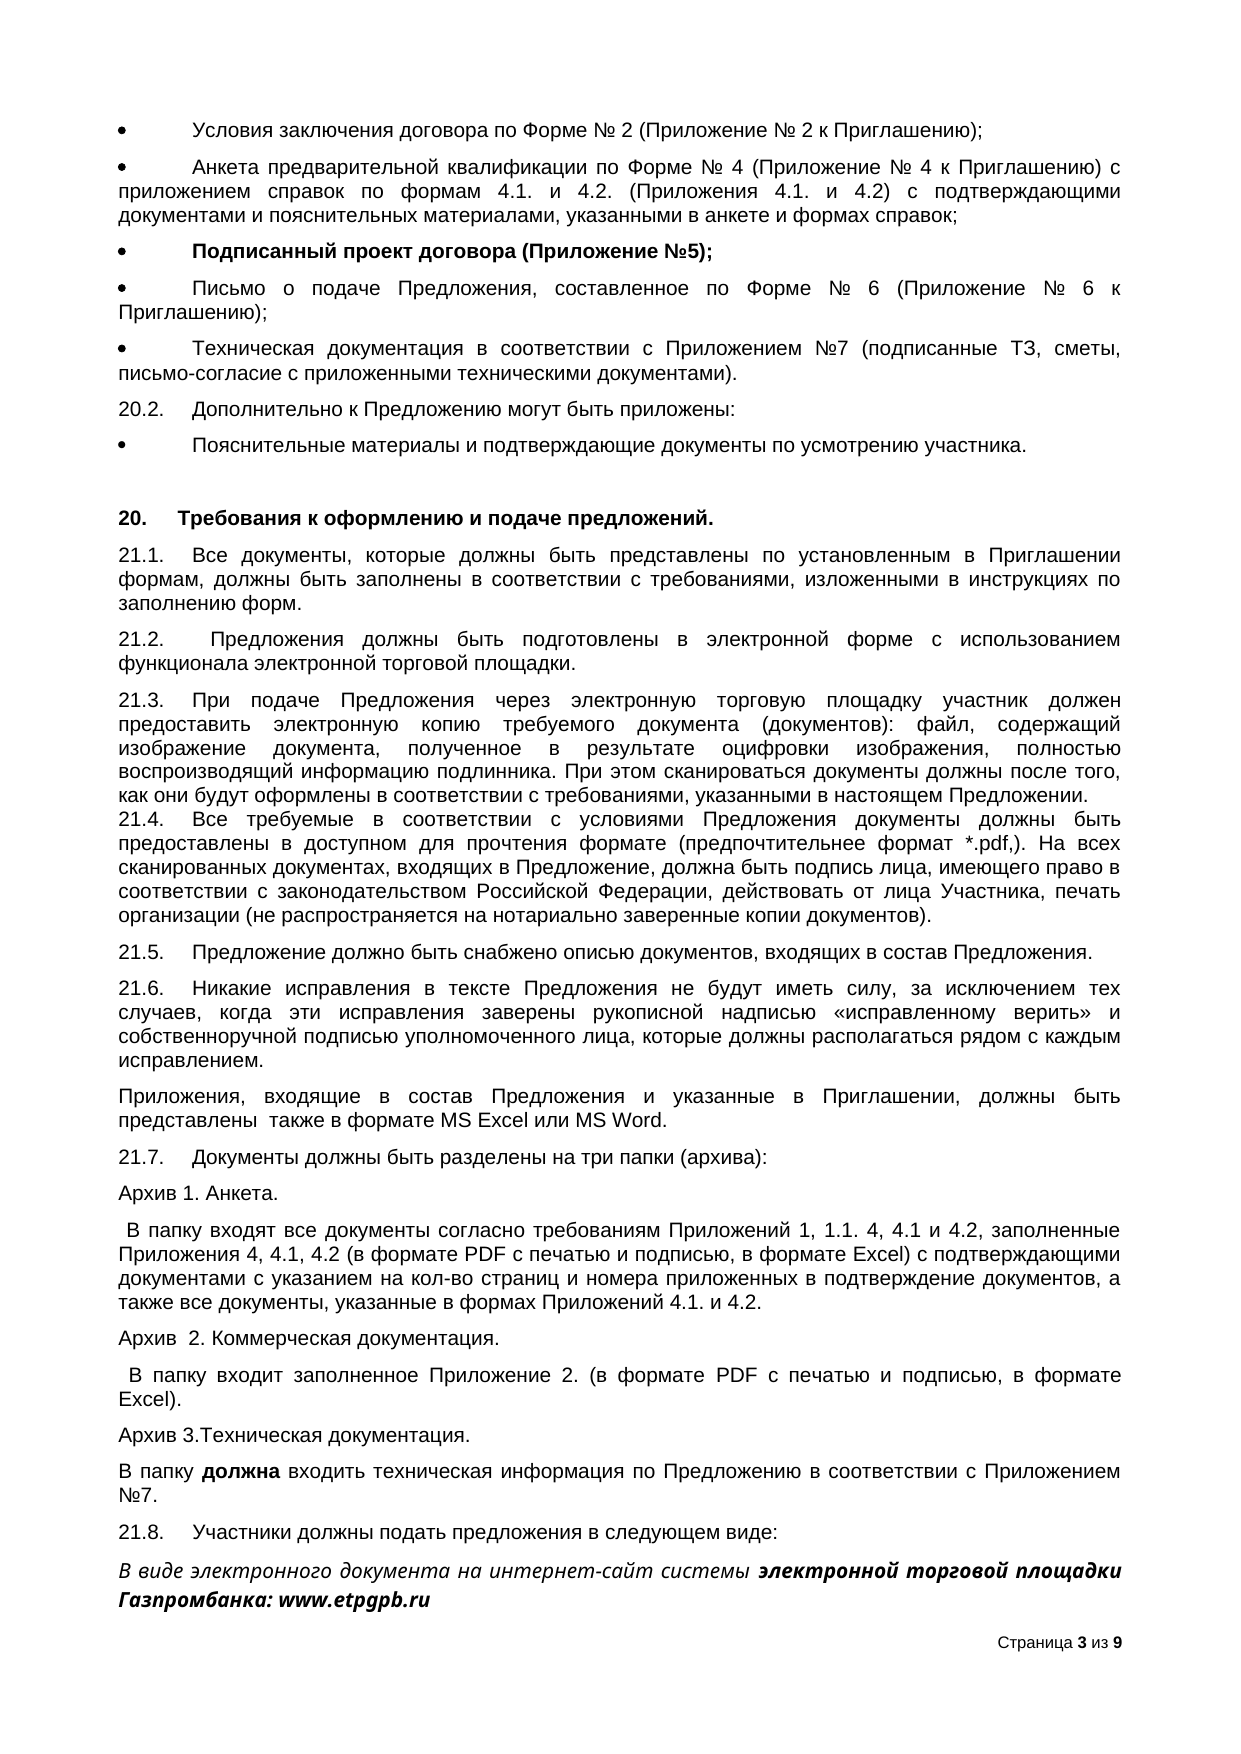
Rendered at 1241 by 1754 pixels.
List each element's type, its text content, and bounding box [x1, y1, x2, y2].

text Приложения, входящие в состав Предложения и указанные в Приглашении, должны быть представлены также в формате MS Excel или MS Word. [118, 1084, 1122, 1132]
list При подаче Предложения через электронную торговую площадку участник должен предоставить электронную копию требуемого документа (документов): файл, содержащий изображение документа, полученное в результате оцифровки изображения, полностью воспроизводящий информацию подлинника. При этом сканироваться документы должны после того, как они будут оформлены в соответствии с требованиями, указанными в настоящем Предложении. [118, 687, 1122, 807]
list Пояснительные материалы и подтверждающие документы по усмотрению участника. [118, 433, 1122, 457]
list Письмо о подаче Предложения, составленное по Форме № 6 (Приложение № 6 к Приглашению); [118, 276, 1122, 324]
list Техническая документация в соответствии с Приложением №7 (подписанные ТЗ, сметы, письмо-согласие с приложенными техническими документами). [118, 336, 1122, 384]
text В виде электронного документа на интернет-сайт системы электронной торговой площадки Газпромбанка: www.etpgpb.ru [118, 1556, 1122, 1613]
list Подписанный проект договора (Приложение №5); [118, 239, 1122, 263]
text В папку должна входить техническая информация по Предложению в соответствии с Приложением №7. [118, 1459, 1122, 1507]
list Никакие исправления в тексте Предложения не будут иметь силу, за исключением тех случаев, когда эти исправления заверены рукописной надписью «исправленному верить» и собственноручной подписью уполномоченного лица, которые должны располагаться рядом с каждым исправлением. [118, 976, 1122, 1072]
list Предложения должны быть подготовлены в электронной форме с использованием функционала электронной торговой площадки. [118, 627, 1122, 675]
text Архив 3.Техническая документация. [118, 1423, 1122, 1447]
list Анкета предварительной квалификации по Форме № 4 (Приложение № 4 к Приглашению) с приложением справок по формам 4.1. и 4.2. (Приложения 4.1. и 4.2) с подтверждающими документами и пояснительных материалами, указанными в анкете и формах справок; [118, 155, 1122, 227]
text В папку входит заполненное Приложение 2. (в формате PDF с печатью и подписью, в формате Excel). [118, 1362, 1122, 1410]
text В папку входят все документы согласно требованиям Приложений 1, 1.1. 4, 4.1 и 4.2, заполненные Приложения 4, 4.1, 4.2 (в формате PDF с печатью и подписью, в формате Excel) с подтверждающими документами с указанием на кол-во страниц и номера приложенных в подтверждение документов, а также все документы, указанные в формах Приложений 4.1. и 4.2. [118, 1218, 1122, 1313]
list Предложение должно быть снабжено описью документов, входящих в состав Предложения. [118, 939, 1122, 963]
list Все документы, которые должны быть представлены по установленным в Приглашении формам, должны быть заполнены в соответствии с требованиями, изложенными в инструкциях по заполнению форм. [118, 543, 1122, 614]
list Требования к оформлению и подаче предложений. [118, 506, 1122, 530]
text Архив 1. Анкета. [118, 1181, 1122, 1205]
list Условия заключения договора по Форме № 2 (Приложение № 2 к Приглашению); [118, 118, 1122, 142]
list Дополнительно к Предложению могут быть приложены: [118, 397, 1122, 421]
list Все требуемые в соответствии с условиями Предложения документы должны быть предоставлены в доступном для прочтения формате (предпочтительнее формат *.pdf,). На всех сканированных документах, входящих в Предложение, должна быть подпись лица, имеющего право в соответствии с законодательством Российской Федерации, действовать от лица Участника, печать организации (не распространяется на нотариально заверенные копии документов). [118, 807, 1122, 927]
list Участники должны подать предложения в следующем виде: [118, 1520, 1122, 1544]
list Документы должны быть разделены на три папки (архива): [118, 1145, 1122, 1169]
text Архив 2. Коммерческая документация. [118, 1326, 1122, 1350]
